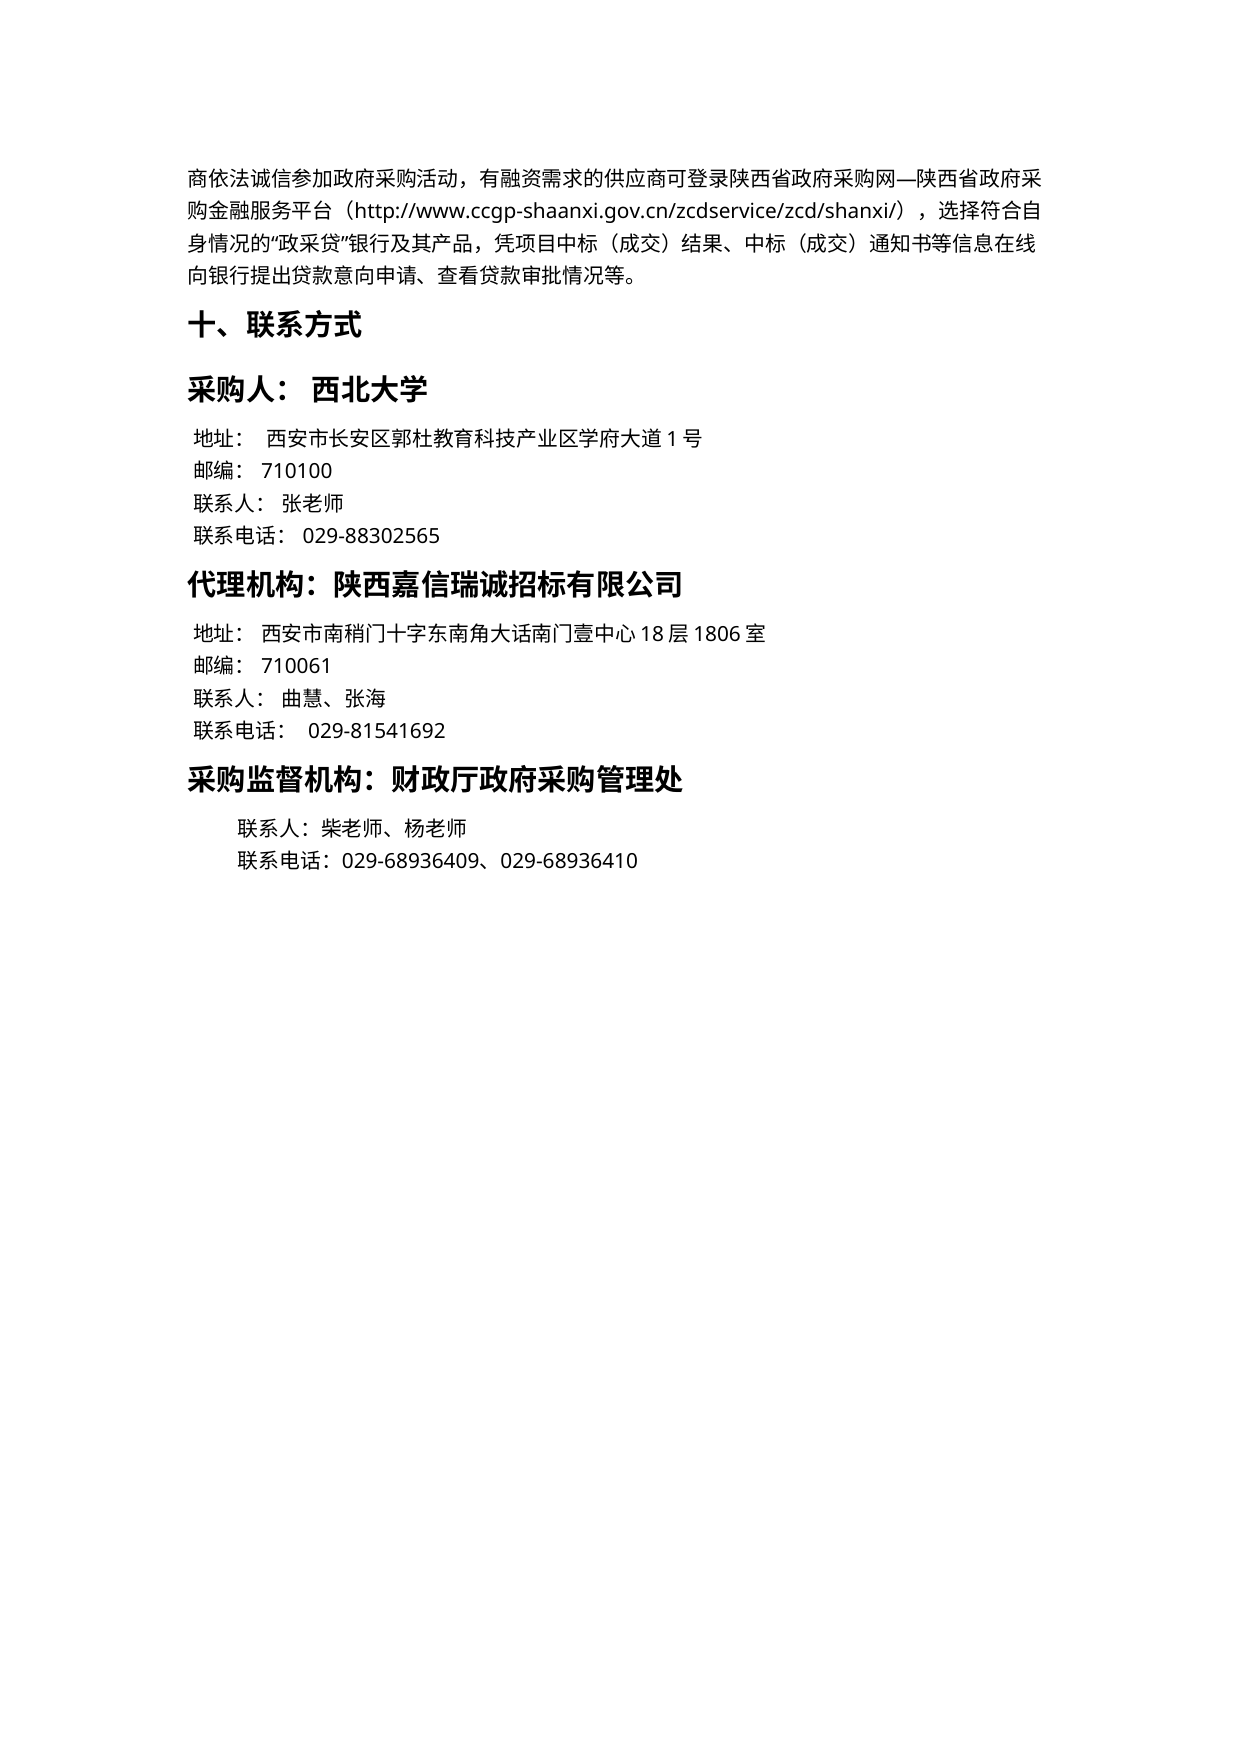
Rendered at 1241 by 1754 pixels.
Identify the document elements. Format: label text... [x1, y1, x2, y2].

text 联系人： 张老师 [187, 487, 1053, 519]
text 地址： 西安市长安区郭杜教育科技产业区学府大道1号 [187, 422, 1053, 454]
text 十、联系方式 [187, 292, 1053, 357]
text 邮编： 710061 [187, 649, 1053, 682]
text 联系电话：029-68936409、029-68936410 [187, 844, 1053, 877]
text 采购监督机构：财政厅政府采购管理处 [187, 747, 1053, 812]
text 邮编： 710100 [187, 454, 1053, 487]
text 代理机构：陕西嘉信瑞诚招标有限公司 [187, 552, 1053, 617]
text 联系人：柴老师、杨老师 [187, 812, 1053, 844]
text 地址： 西安市南稍门十字东南角大话南门壹中心18层1806室 [187, 617, 1053, 649]
text 采购人： 西北大学 [187, 357, 1053, 422]
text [187, 162, 1053, 292]
text 联系电话： 029-81541692 [187, 714, 1053, 747]
text 联系人： 曲慧、张海 [187, 682, 1053, 714]
text 联系电话： 029-88302565 [187, 519, 1053, 552]
